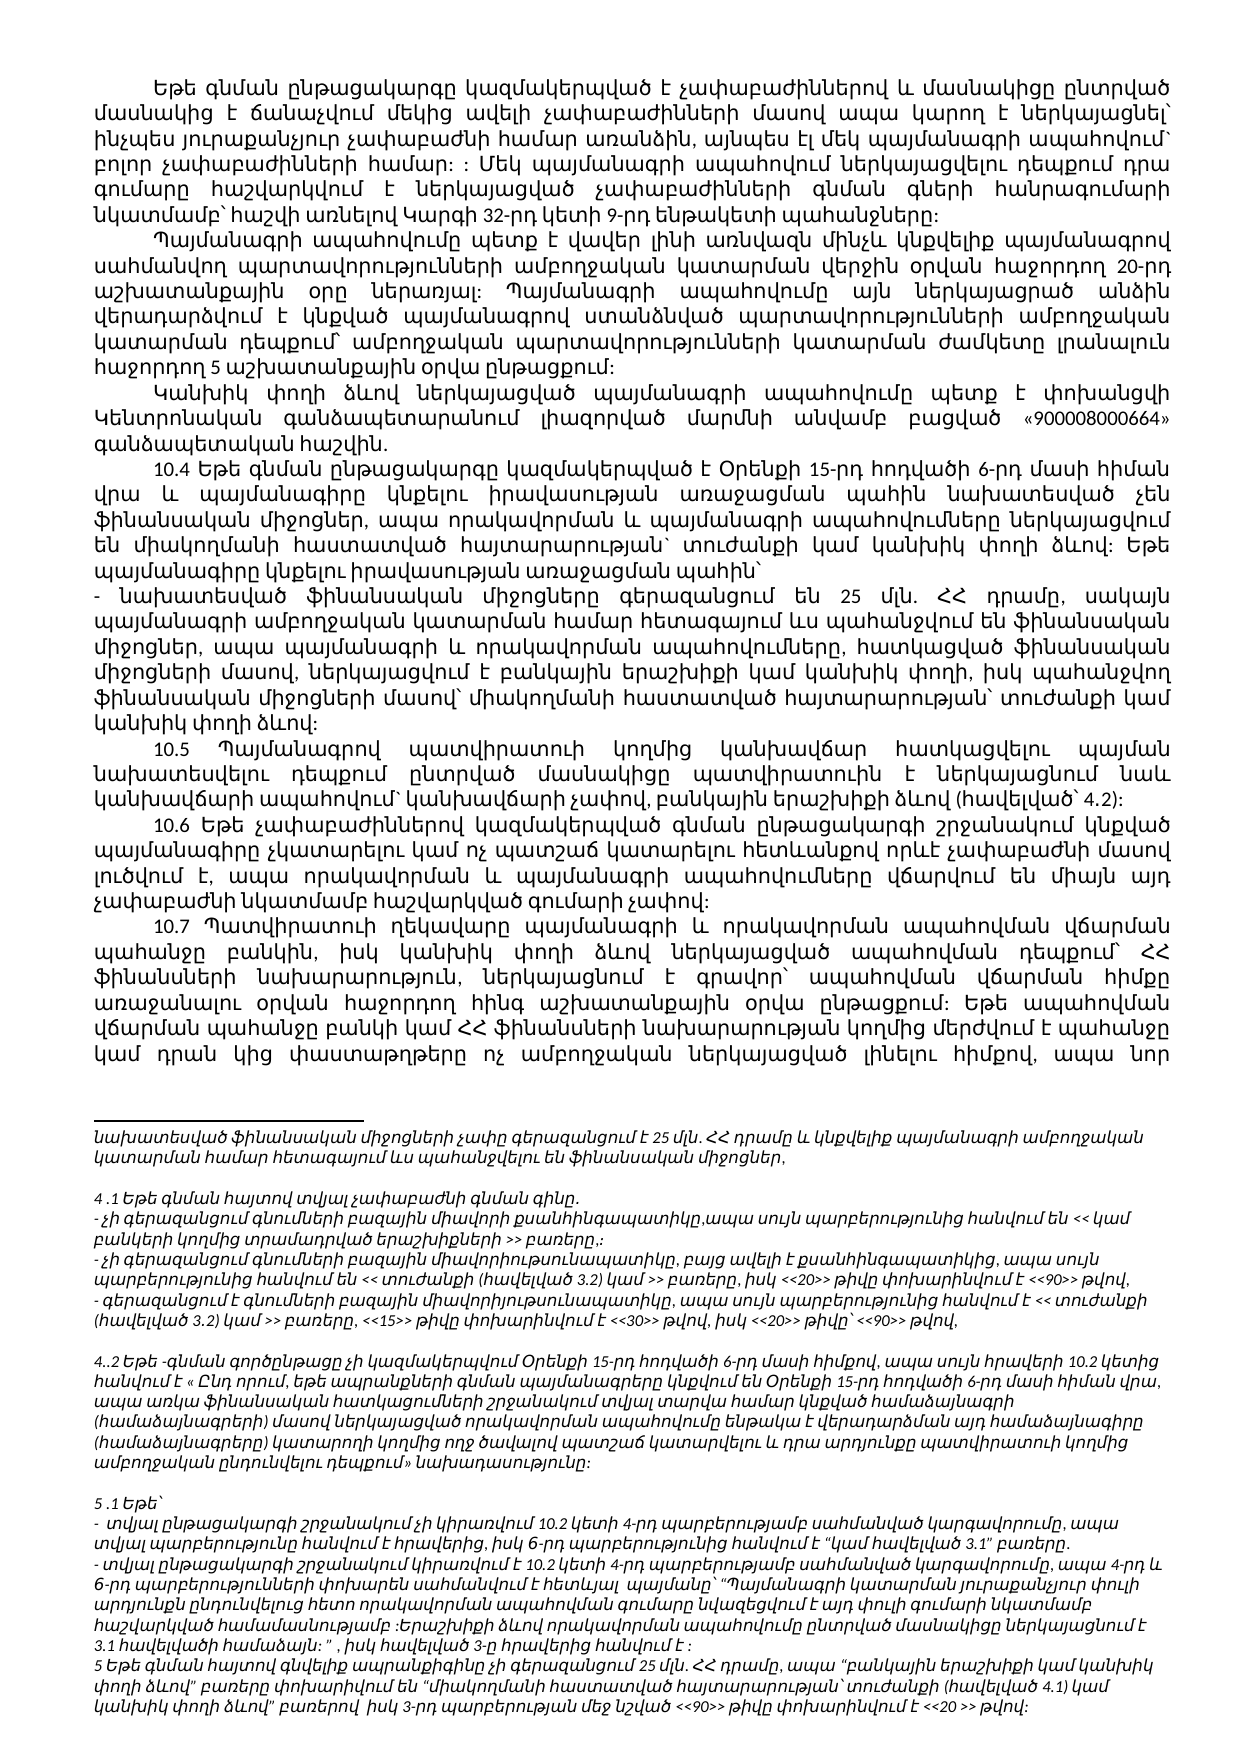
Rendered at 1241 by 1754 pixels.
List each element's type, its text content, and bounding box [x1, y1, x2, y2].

text Եթե գնման ընթացակարգը կազմակերպված է չափաբաժիններով և մասնակիցը ընտրված մասնակից է ճանաչվում մեկից ավելի չափաբաժինների մասով ապա կարող է ներկայացնել՝ ինչպես յուրաքանչյուր չափաբաժնի համար առանձին, այնպես էլ մեկ պայմանագրի ապահովում` բոլոր չափաբաժինների համար: : Մեկ պայմանագրի ապահովում ներկայացվելու դեպքում դրա գումարը հաշվարկվում է ներկայացված չափաբաժինների գնման գների հանրագումարի նկատմամբ՝ հաշվի առնելով Կարգի 32-րդ կետի 9-րդ ենթակետի պահանջները: [94, 75, 1171, 227]
text Կանխիկ փողի ձևով ներկայացված պայմանագրի ապահովումը պետք է փոխանցվի Կենտրոնական գանձապետարանում լիազորված մարմնի անվամբ բացված «900008000664» գանձապետական հաշվին. [94, 380, 1171, 456]
text 10.4 Եթե գնման ընթացակարգը կազմակերպված է Օրենքի 15-րդ հոդվածի 6-րդ մասի հիման վրա և պայմանագիրը կնքելու իրավասության առաջացման պահին նախատեսված չեն ֆինանսական միջոցներ, ապա որակավորման և պայմանագրի ապահովումները ներկայացվում են միակողմանի հաստատված հայտարարության` տուժանքի կամ կանխիկ փողի ձևով: Եթե պայմանագիրը կնքելու իրավասության առաջացման պահին՝ [94, 456, 1171, 583]
text 10.5 Պայմանագրով պատվիրատուի կողմից կանխավճար հատկացվելու պայման նախատեսվելու դեպքում ընտրված մասնակիցը պատվիրատուին է ներկայացնում նաև կանխավճարի ապահովում` կանխավճարի չափով, բանկային երաշխիքի ձևով (հավելված՝ 4․2): [94, 736, 1171, 812]
text 10.6 Եթե չափաբաժիններով կազմակերպված գնման ընթացակարգի շրջանակում կնքված պայմանագիրը չկատարելու կամ ոչ պատշաճ կատարելու հետևանքով որևէ չափաբաժնի մասով լուծվում է, ապա որակավորման և պայմանագրի ապահովումները վճարվում են միայն այդ չափաբաժնի նկատմամբ հաշվարկված գումարի չափով: [94, 812, 1171, 914]
text - նախատեսված ֆինանսական միջոցները գերազանցում են 25 մլն. ՀՀ դրամը, սակայն պայմանագրի ամբողջական կատարման համար հետագայում ևս պահանջվում են ֆինանսական միջոցներ, ապա պայմանագրի և որակավորման ապահովումները, հատկացված ֆինանսական միջոցների մասով, ներկայացվում է բանկային երաշխիքի կամ կանխիկ փողի, իսկ պահանջվող ֆինանսական միջոցների մասով՝ միակողմանի հաստատված հայտարարության՝ տուժանքի կամ կանխիկ փողի ձևով: [94, 583, 1171, 736]
text 10.7 Պատվիրատուի ղեկավարը պայմանագրի և որակավորման ապահովման վճարման պահանջը բանկին, իսկ կանխիկ փողի ձևով ներկայացված ապահովման դեպքում՝ ՀՀ ֆինանսների նախարարություն, ներկայացնում է գրավոր՝ ապահովման վճարման հիմքը առաջանալու օրվան հաջորդող հինգ աշխատանքային օրվա ընթացքում: Եթե ապահովման վճարման պահանջը բանկի կամ ՀՀ ֆինանսների նախարարության կողմից մերժվում է պահանջը կամ դրան կից փաստաթղթերը ոչ ամբողջական ներկայացված լինելու հիմքով, ապա նոր պահանջը պատվիրատուի ղեկավարը գրավոր ներկայացնում է մերժումը ստանալուն հաջորդող երկու աշխատանքային օրվա ընթացքում: [94, 914, 1171, 1066]
text Պայմանագրի ապահովումը պետք է վավեր լինի առնվազն մինչև կնքվելիք պայմանագրով սահմանվող պարտավորությունների ամբողջական կատարման վերջին օրվան հաջորդող 20-րդ աշխատանքային օրը ներառյալ: Պայմանագրի ապահովումը այն ներկայացրած անձին վերադարձվում է կնքված պայմանագրով ստանձնված պարտավորությունների ամբողջական կատարման դեպքում՝ ամբողջական պարտավորությունների կատարման ժամկետը լրանալուն հաջորդող 5 աշխատանքային օրվա ընթացքում: [94, 227, 1171, 380]
